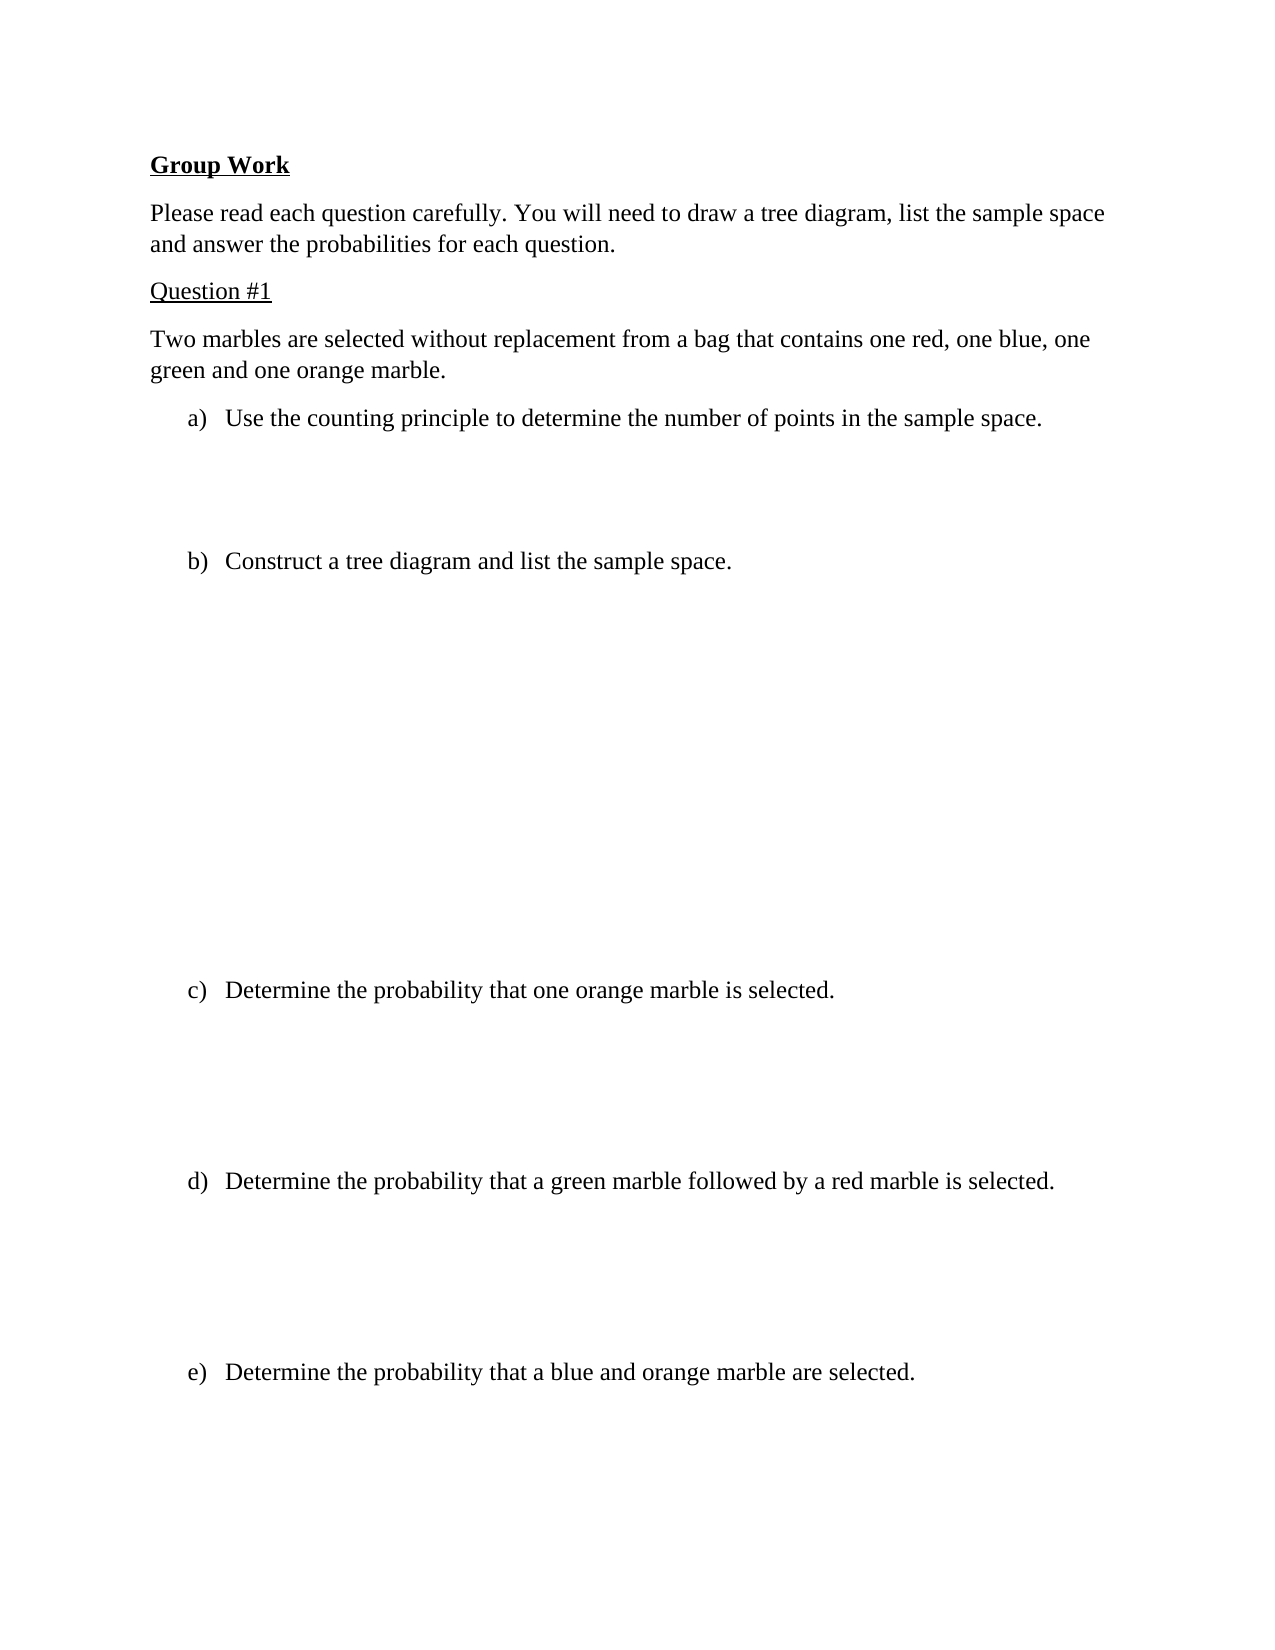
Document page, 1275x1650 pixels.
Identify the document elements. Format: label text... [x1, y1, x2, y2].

list Determine the probability that a blue and orange marble are selected. [187, 1357, 1125, 1386]
text Question #1 [150, 276, 1125, 305]
text Please read each question carefully. You will need to draw a tree diagram, list the sample space and answer the probabilities for each question. [150, 198, 1125, 257]
list Construct a tree diagram and list the sample space. [187, 546, 1125, 575]
text Two marbles are selected without replacement from a bag that contains one red, one blue, one green and one orange marble. [150, 324, 1125, 384]
list Determine the probability that a green marble followed by a red marble is selected. [187, 1166, 1125, 1195]
list Use the counting principle to determine the number of points in the sample space. [187, 403, 1125, 432]
list Determine the probability that one orange marble is selected. [187, 975, 1125, 1004]
text Group Work [150, 150, 1125, 179]
